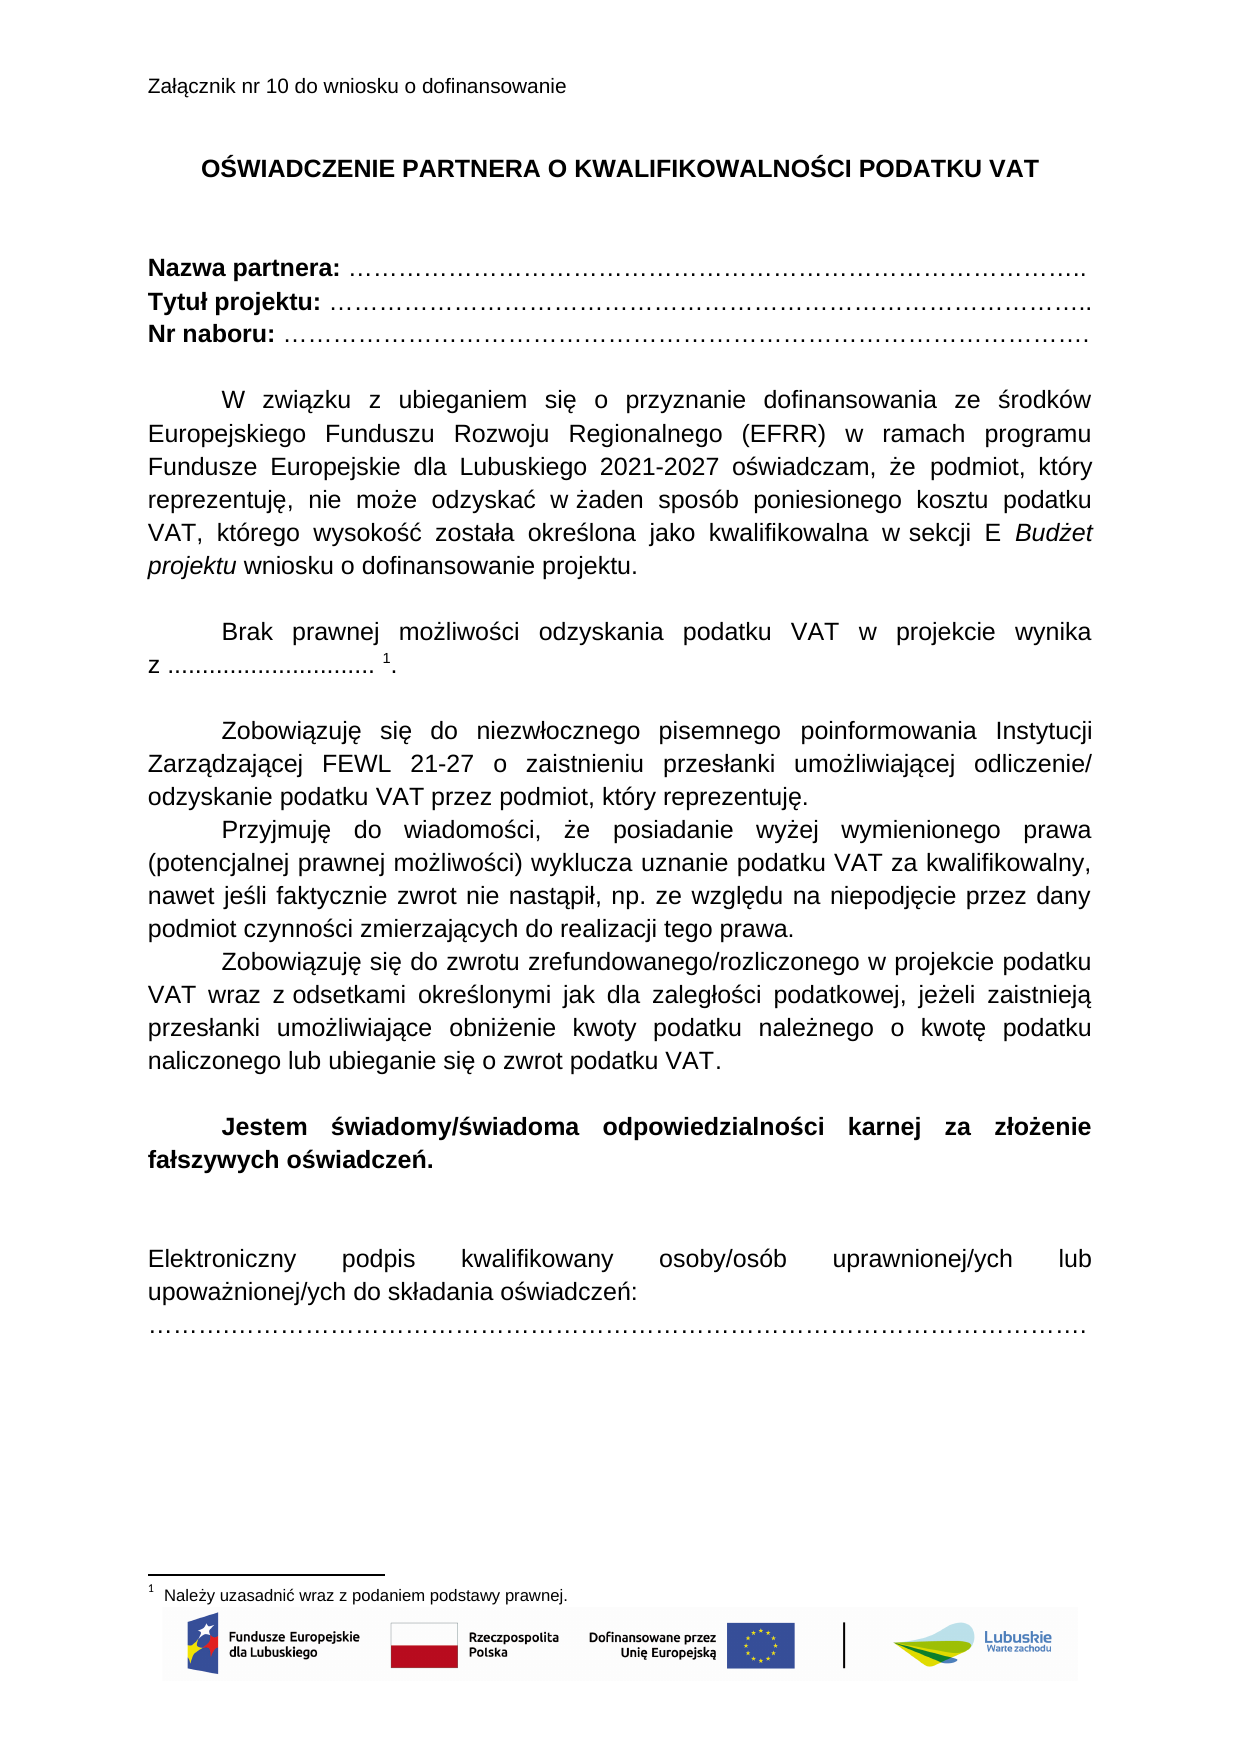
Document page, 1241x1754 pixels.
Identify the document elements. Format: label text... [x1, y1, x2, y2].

text Brak prawnej możliwości odzyskania podatku VAT w projekcie wynika z .............................. . [148, 617, 1093, 678]
text ……….…………………………………………………………………………………………. [148, 1310, 1093, 1339]
text Elektroniczny podpis kwalifikowany osoby/osób uprawnionej/ych lub upoważnionej/ych do składania oświadczeń: [148, 1244, 1093, 1306]
text Tytuł projektu: ……………………………………………………………………………….. [148, 286, 1093, 315]
text Jestem świadomy/świadoma odpowiedzialności karnej za złożenie fałszywych oświadczeń. [148, 1112, 1093, 1174]
text W związku z ubieganiem się o przyznanie dofinansowania ze środków Europejskiego Funduszu Rozwoju Regionalnego (EFRR) w ramach programu Fundusze Europejskie dla Lubuskiego 2021-2027 oświadczam, że podmiot, który reprezentuję, nie może odzyskać w żaden sposób poniesionego kosztu podatku VAT, którego wysokość została określona jako kwalifikowalna w sekcji E Budżet projektu wniosku o dofinansowanie projektu. [148, 386, 1093, 579]
picture [162, 1607, 1078, 1681]
text OŚWIADCZENIE PARTNERA O KWALIFIKOWALNOŚCI PODATKU VAT [148, 154, 1093, 183]
text Przyjmuję do wiadomości, że posiadanie wyżej wymienionego prawa (potencjalnej prawnej możliwości) wyklucza uznanie podatku VAT za kwalifikowalny, nawet jeśli faktycznie zwrot nie nastąpił, np. ze względu na niepodjęcie przez dany podmiot czynności zmierzających do realizacji tego prawa. [148, 815, 1093, 943]
text Zobowiązuję się do niezwłocznego pisemnego poinformowania Instytucji Zarządzającej FEWL 21-27 o zaistnieniu przesłanki umożliwiającej odliczenie/ odzyskanie podatku VAT przez podmiot, który reprezentuję. [148, 716, 1093, 811]
text Nazwa partnera: …………………………………………………………………………….. [148, 253, 1093, 282]
text Zobowiązuję się do zwrotu zrefundowanego/rozliczonego w projekcie podatku VAT wraz z odsetkami określonymi jak dla zaległości podatkowej, jeżeli zaistnieją przesłanki umożliwiające obniżenie kwoty podatku należnego o kwotę podatku naliczonego lub ubieganie się o zwrot podatku VAT. [148, 947, 1093, 1075]
text Nr naboru: ……………………………………………………………………………………. [148, 319, 1093, 348]
